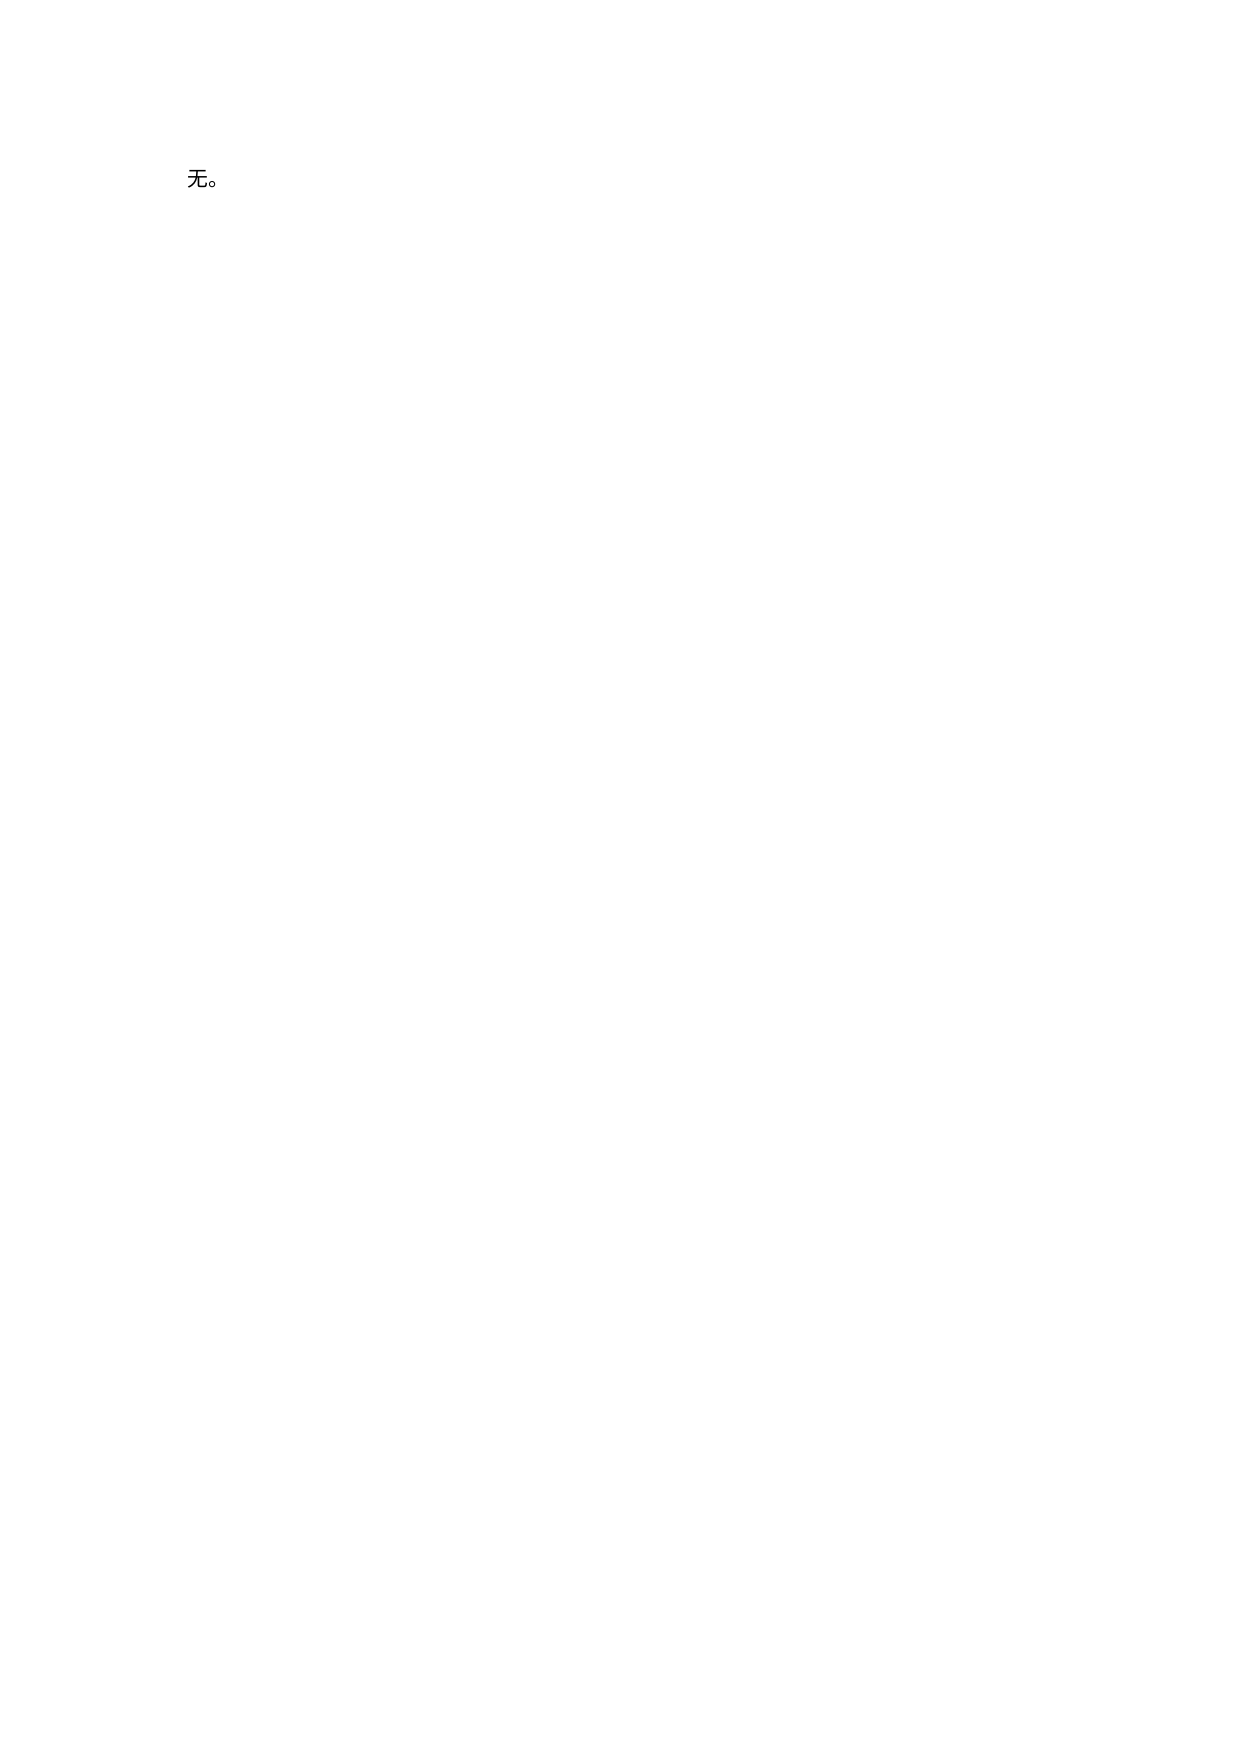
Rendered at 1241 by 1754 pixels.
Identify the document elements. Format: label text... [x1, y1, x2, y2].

text 无。 [187, 162, 1053, 194]
